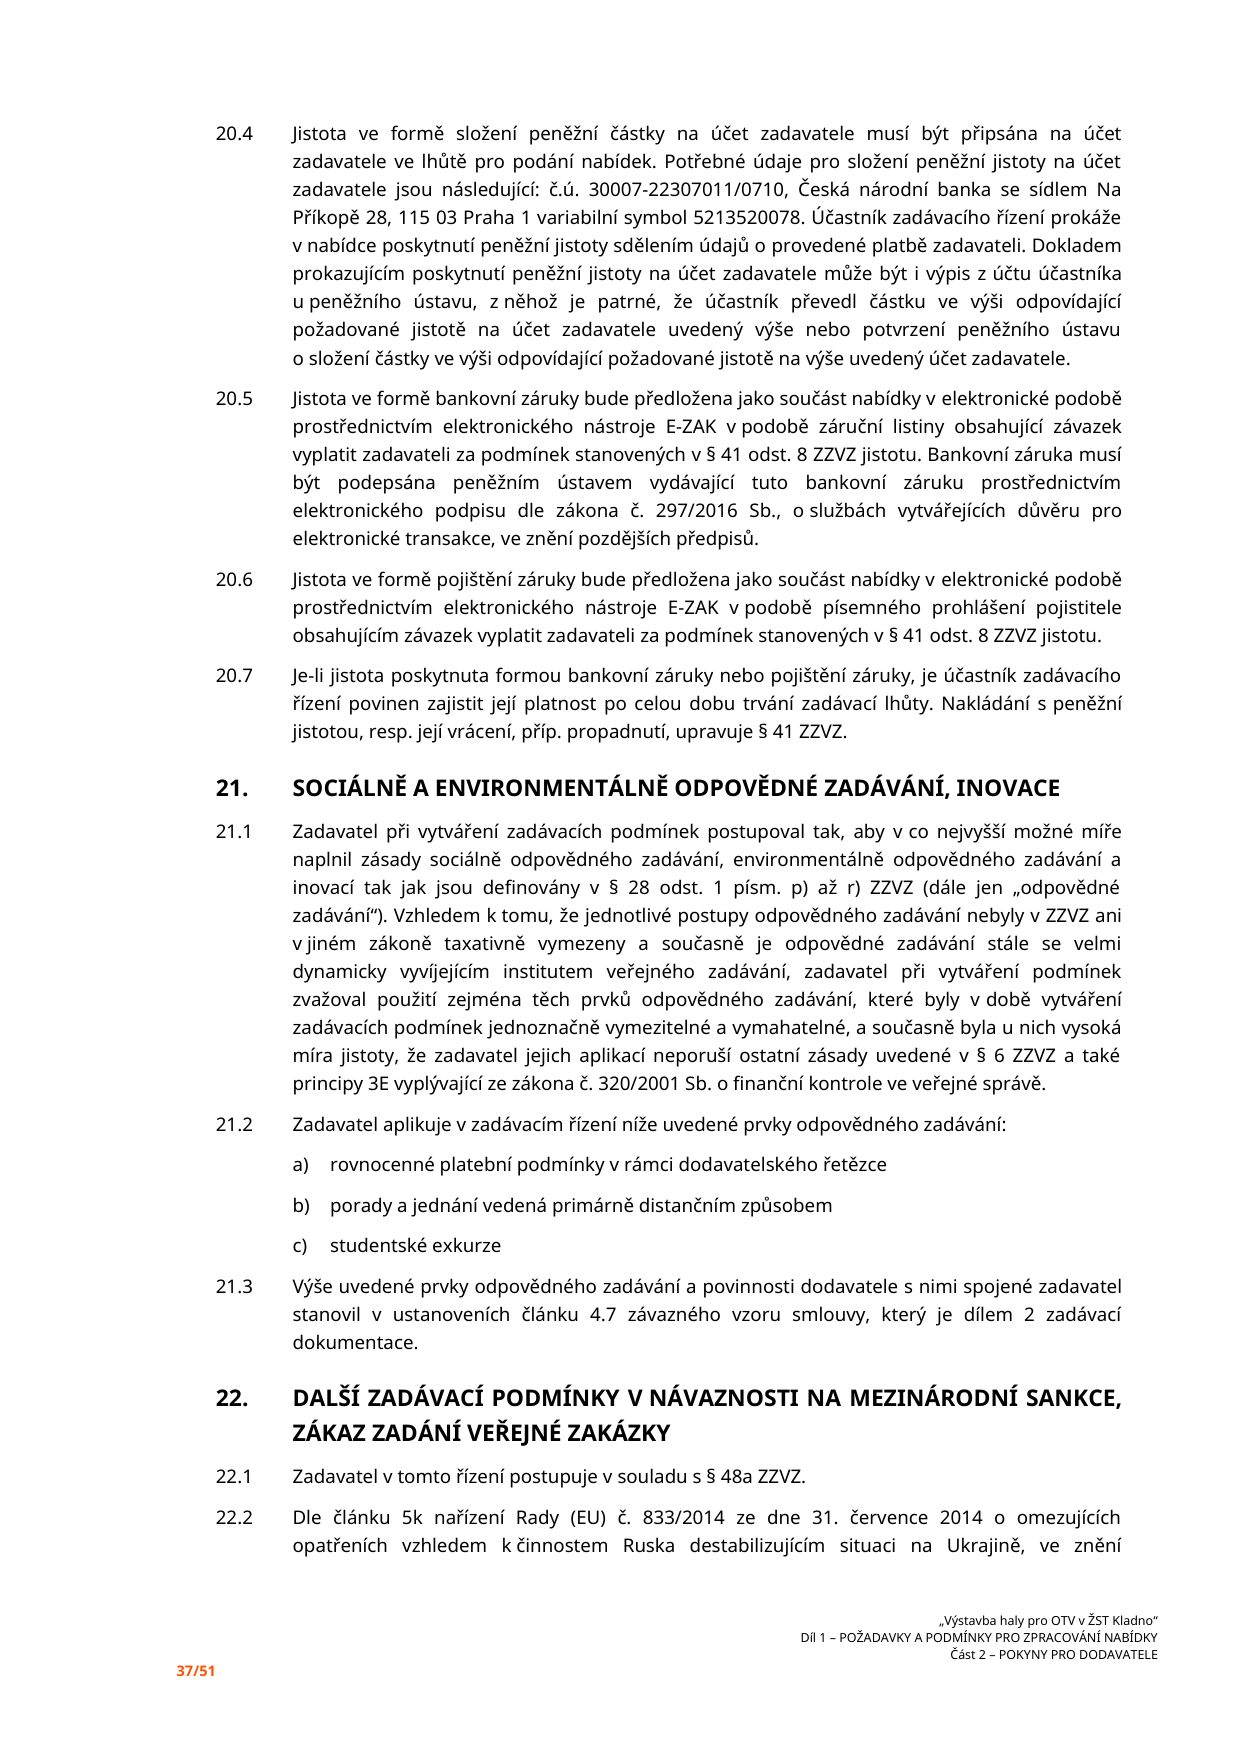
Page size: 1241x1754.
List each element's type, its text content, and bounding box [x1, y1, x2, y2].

text Výše uvedené prvky odpovědného zadávání a povinnosti dodavatele s nimi spojené zadavatel stanovil v ustanoveních článku 4.7 závazného vzoru smlouvy, který je dílem 2 zadávací dokumentace. [216, 1273, 1122, 1355]
list rovnocenné platební podmínky v rámci dodavatelského řetězce [292, 1152, 1122, 1177]
list studentské exkurze [292, 1233, 1122, 1258]
text Zadavatel při vytváření zadávacích podmínek postupoval tak, aby v co nejvyšší možné míře naplnil zásady sociálně odpovědného zadávání, environmentálně odpovědného zadávání a inovací tak jak jsou definovány v § 28 odst. 1 písm. p) až r) ZZVZ (dále jen „odpovědné zadávání“). Vzhledem k tomu, že jednotlivé postupy odpovědného zadávání nebyly v ZZVZ ani v jiném zákoně taxativně vymezeny a současně je odpovědné zadávání stále se velmi dynamicky vyvíjejícím institutem veřejného zadávání, zadavatel při vytváření podmínek zvažoval použití zejména těch prvků odpovědného zadávání, které byly v době vytváření zadávacích podmínek jednoznačně vymezitelné a vymahatelné, a současně byla u nich vysoká míra jistoty, že zadavatel jejich aplikací neporuší ostatní zásady uvedené v § 6 ZZVZ a také principy 3E vyplývající ze zákona č. 320/2001 Sb. o finanční kontrole ve veřejné správě. [216, 818, 1122, 1096]
text Zadavatel aplikuje v zadávacím řízení níže uvedené prvky odpovědného zadávání: [216, 1111, 1122, 1137]
text Jistota ve formě pojištění záruky bude předložena jako součást nabídky v elektronické podobě prostřednictvím elektronického nástroje E-ZAK v podobě písemného prohlášení pojistitele obsahujícím závazek vyplatit zadavateli za podmínek stanovených v § 41 odst. 8 ZZVZ jistotu. [216, 566, 1122, 647]
text Jistota ve formě složení peněžní částky na účet zadavatele musí být připsána na účet zadavatele ve lhůtě pro podání nabídek. Potřebné údaje pro složení peněžní jistoty na účet zadavatele jsou následující: č.ú. 30007-22307011/0710, Česká národní banka se sídlem Na Příkopě 28, 115 03 Praha 1 variabilní symbol 5213520078. Účastník zadávacího řízení prokáže v nabídce poskytnutí peněžní jistoty sdělením údajů o provedené platbě zadavateli. Dokladem prokazujícím poskytnutí peněžní jistoty na účet zadavatele může být i výpis z účtu účastníka u peněžního ústavu, z něhož je patrné, že účastník převedl částku ve výši odpovídající požadované jistotě na účet zadavatele uvedený výše nebo potvrzení peněžního ústavu o složení částky ve výši odpovídající požadované jistotě na výše uvedený účet zadavatele. [216, 121, 1122, 370]
text Je-li jistota poskytnuta formou bankovní záruky nebo pojištění záruky, je účastník zadávacího řízení povinen zajistit její platnost po celou dobu trvání zadávací lhůty. Nakládání s peněžní jistotou, resp. její vrácení, příp. propadnutí, upravuje § 41 ZZVZ. [216, 662, 1122, 744]
list porady a jednání vedená primárně distančním způsobem [292, 1192, 1122, 1218]
text SOCIÁLNĚ A ENVIRONMENTÁLNĚ ODPOVĚDNÉ ZADÁVÁNÍ, INOVACE [216, 772, 1122, 803]
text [216, 1504, 1122, 1558]
text Zadavatel v tomto řízení postupuje v souladu s § 48a ZZVZ. [216, 1463, 1122, 1489]
text Další zadávací podmínky v návaznosti na MEZINÁRODNÍ sankce, zákaz zadání veřejné zakázky [216, 1382, 1122, 1448]
text Jistota ve formě bankovní záruky bude předložena jako součást nabídky v elektronické podobě prostřednictvím elektronického nástroje E-ZAK v podobě záruční listiny obsahující závazek vyplatit zadavateli za podmínek stanovených v § 41 odst. 8 ZZVZ jistotu. Bankovní záruka musí být podepsána peněžním ústavem vydávající tuto bankovní záruku prostřednictvím elektronického podpisu dle zákona č. 297/2016 Sb., o službách vytvářejících důvěru pro elektronické transakce, ve znění pozdějších předpisů. [216, 385, 1122, 551]
